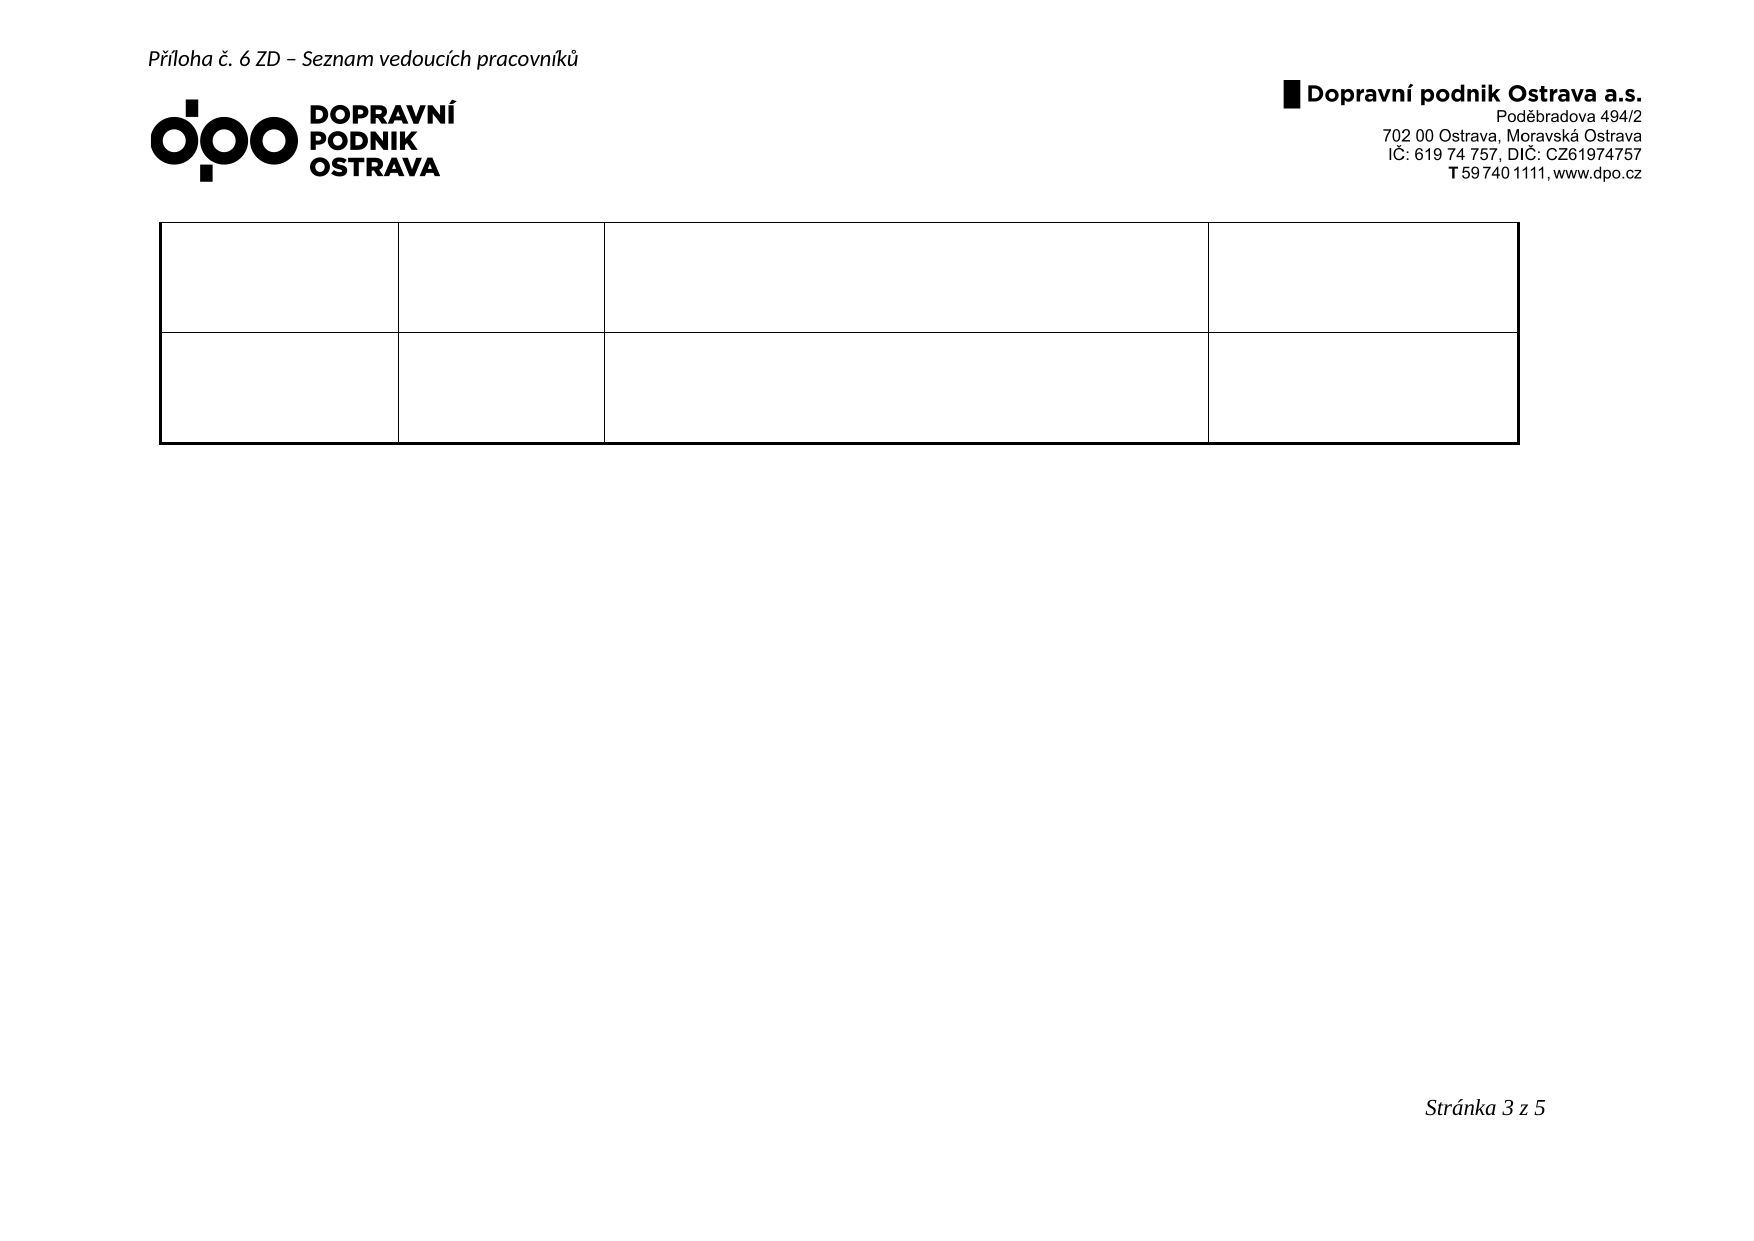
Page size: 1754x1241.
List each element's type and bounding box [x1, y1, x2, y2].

picture [150, 99, 457, 182]
table_cell [1209, 333, 1517, 442]
table_cell [605, 223, 1208, 332]
picture [1283, 80, 1642, 182]
table_cell [162, 223, 398, 332]
table_cell [1209, 223, 1517, 332]
table_cell [399, 333, 604, 442]
table_cell [605, 333, 1208, 442]
table_cell [162, 333, 398, 442]
table_cell [399, 223, 604, 332]
